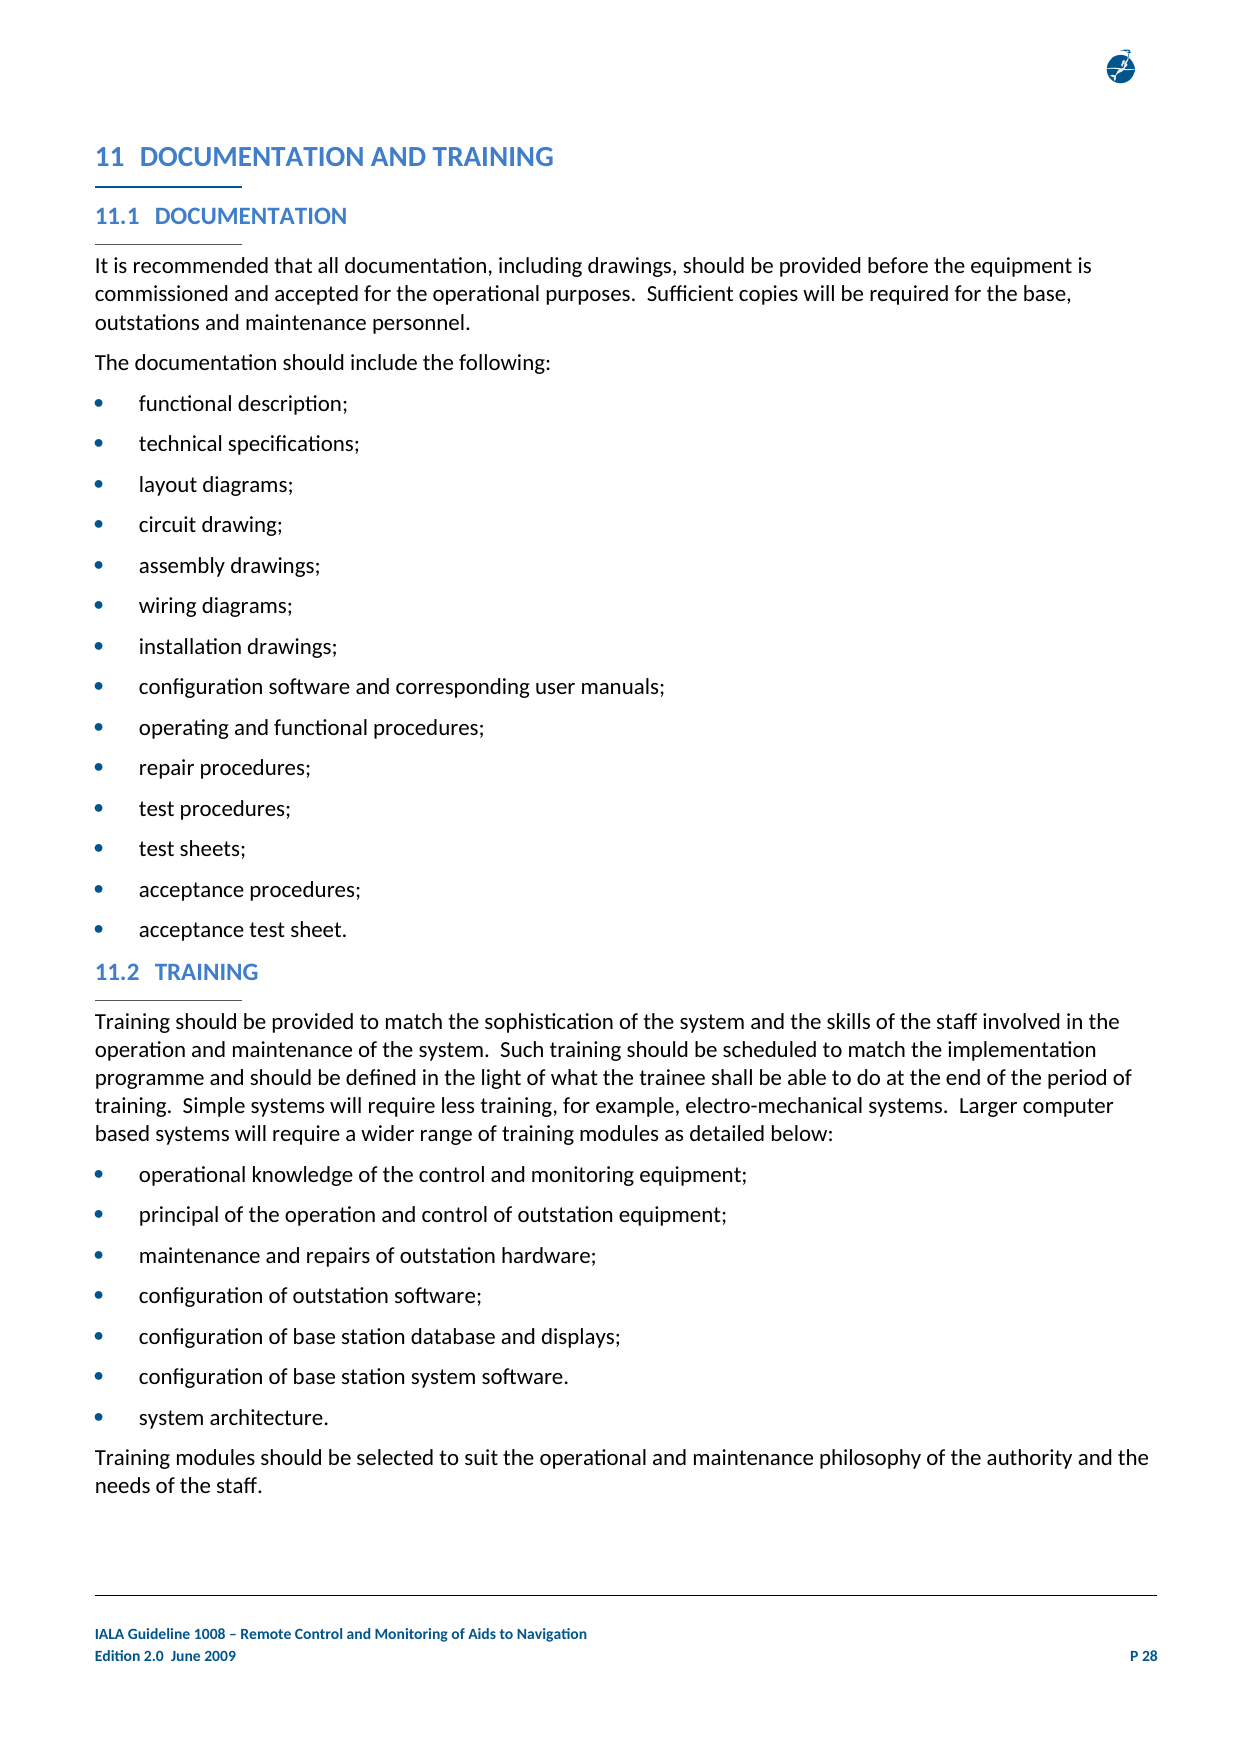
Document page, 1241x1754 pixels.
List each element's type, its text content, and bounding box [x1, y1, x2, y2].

text principal of the operation and control of outstation equipment; [94, 1200, 1157, 1228]
picture [1075, 0, 1194, 118]
text assembly drawings; [94, 551, 1157, 579]
text configuration software and corresponding user manuals; [94, 672, 1157, 700]
text circuit drawing; [94, 510, 1157, 538]
text configuration of base station system software. [94, 1362, 1157, 1391]
text operating and functional procedures; [94, 713, 1157, 741]
text It is recommended that all documentation, including drawings, should be provided before the equipment is commissioned and accepted for the operational purposes. Sufficient copies will be required for the base, outstations and maintenance personnel. [94, 252, 1157, 336]
text The documentation should include the following: [94, 348, 1157, 376]
subtitle Training [94, 956, 1157, 986]
text acceptance procedures; [94, 875, 1157, 903]
text repair procedures; [94, 753, 1157, 781]
text layout diagrams; [94, 470, 1157, 498]
text Training should be provided to match the sophistication of the system and the skills of the staff involved in the operation and maintenance of the system. Such training should be scheduled to match the implementation programme and should be defined in the light of what the trainee shall be able to do at the end of the period of training. Simple systems will require less training, for example, electro-mechanical systems. Larger computer based systems will require a wider range of training modules as detailed below: [94, 1007, 1157, 1147]
text system architecture. [94, 1403, 1157, 1431]
text acceptance test sheet. [94, 915, 1157, 943]
text technical specifications; [94, 429, 1157, 457]
subtitle DOCUMENTATION AND TRAINING [94, 138, 1157, 174]
text test sheets; [94, 834, 1157, 862]
text operational knowledge of the control and monitoring equipment; [94, 1160, 1157, 1188]
subtitle Documentation [94, 200, 1157, 231]
text wiring diagrams; [94, 591, 1157, 619]
text maintenance and repairs of outstation hardware; [94, 1241, 1157, 1269]
text configuration of base station database and displays; [94, 1322, 1157, 1350]
text test procedures; [94, 794, 1157, 822]
text Training modules should be selected to suit the operational and maintenance philosophy of the authority and the needs of the staff. [94, 1443, 1157, 1499]
text configuration of outstation software; [94, 1281, 1157, 1309]
text functional description; [94, 389, 1157, 417]
text installation drawings; [94, 632, 1157, 660]
